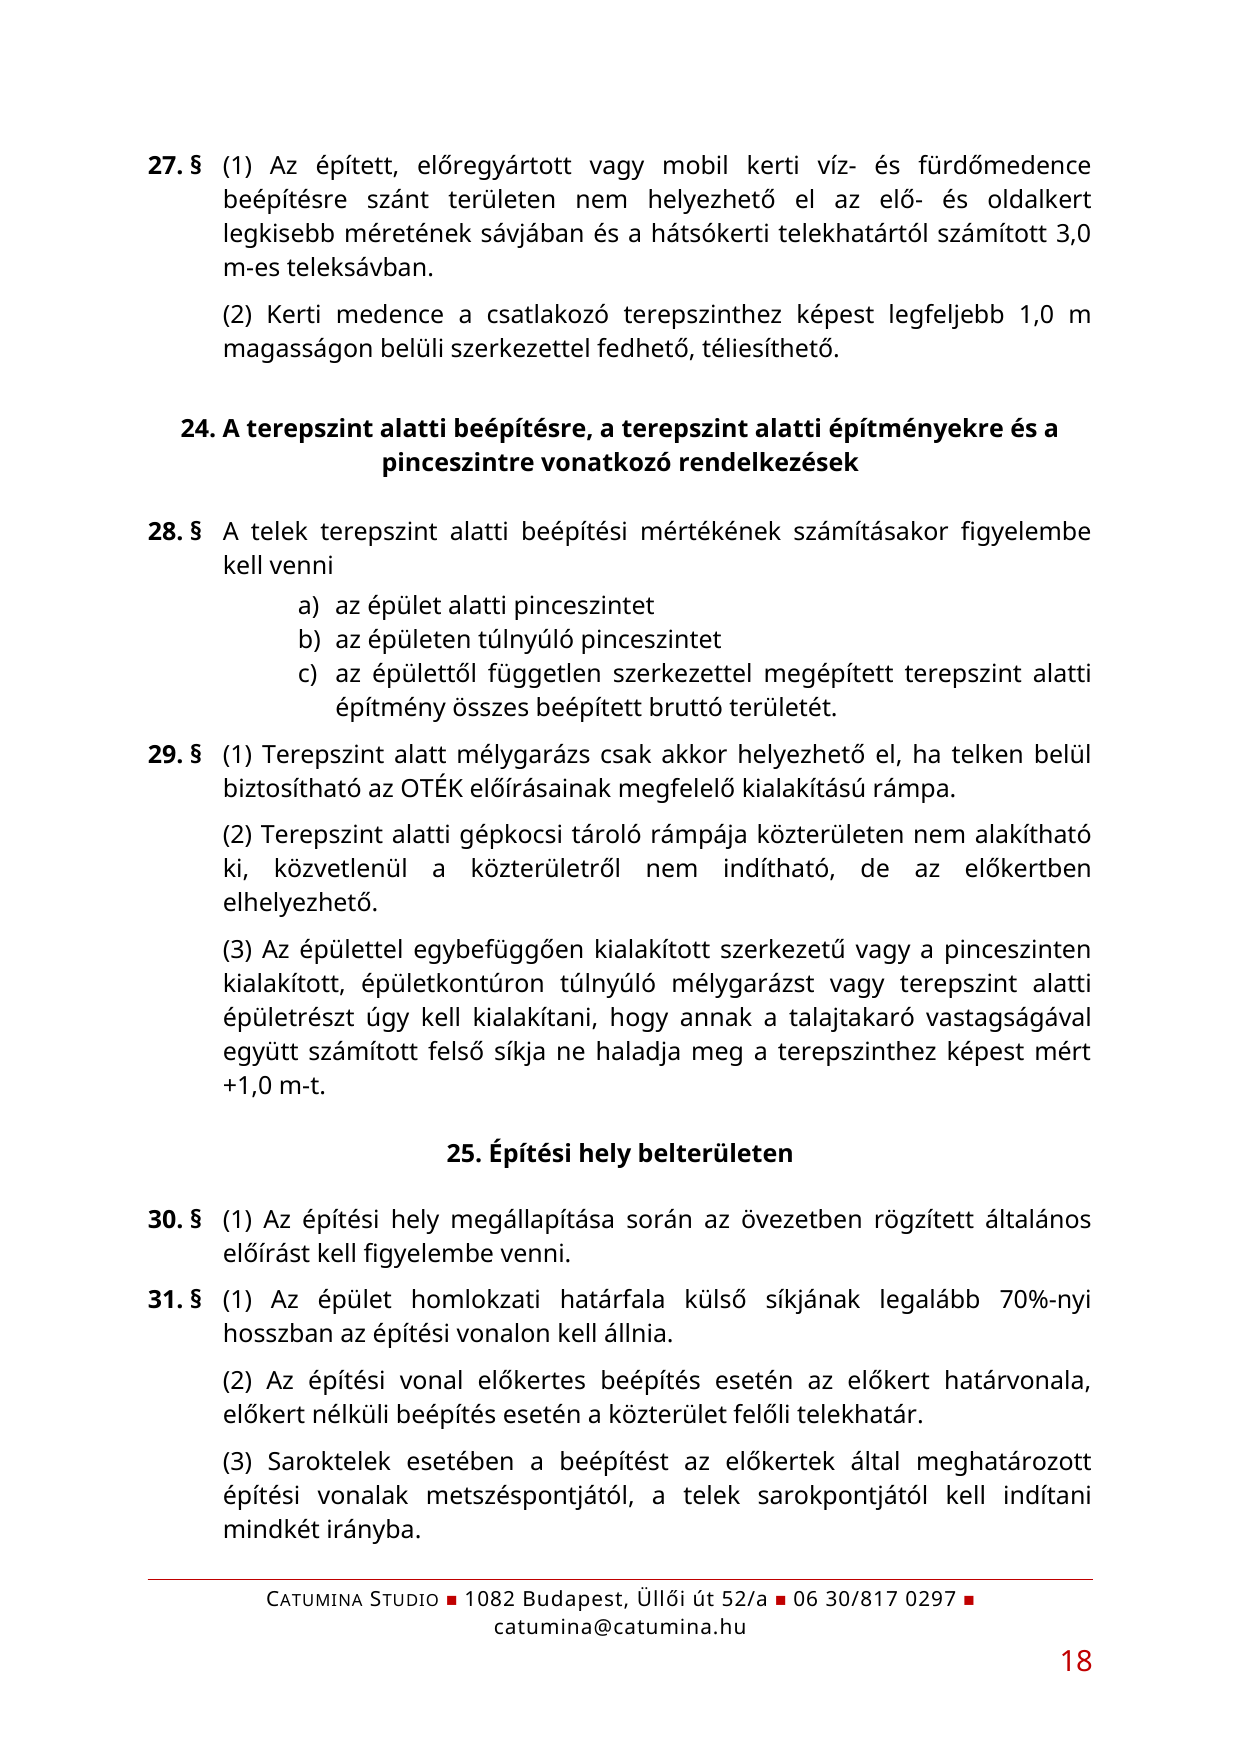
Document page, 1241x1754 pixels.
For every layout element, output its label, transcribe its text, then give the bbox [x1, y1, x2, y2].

text 28. § A telek terepszint alatti beépítési mértékének számításakor figyelembe kell venni [148, 513, 1093, 581]
text 30. § (1) Az építési hely megállapítása során az övezetben rögzített általános előírást kell figyelembe venni. [148, 1201, 1093, 1269]
text 25. Építési hely belterületen [148, 1136, 1093, 1170]
subtitle (3) Saroktelek esetében a beépítést az előkertek által meghatározott építési vonalak metszéspontjától, a telek sarokpontjától kell indítani mindkét irányba. [223, 1443, 1093, 1545]
subtitle (2) Az építési vonal előkertes beépítés esetén az előkert határvonala, előkert nélküli beépítés esetén a közterület felőli telekhatár. [223, 1363, 1093, 1431]
text 27. § (1) Az épített, előregyártott vagy mobil kerti víz- és fürdőmedence beépítésre szánt területen nem helyezhető el az elő- és oldalkert legkisebb méretének sávjában és a hátsókerti telekhatártól számított 3,0 m-es teleksávban. [148, 148, 1093, 284]
text 31. § (1) Az épület homlokzati határfala külső síkjának legalább 70%-nyi hosszban az építési vonalon kell állnia. [148, 1282, 1093, 1350]
text 24. A terepszint alatti beépítésre, a terepszint alatti építményekre és a pinceszintre vonatkozó rendelkezések [148, 411, 1093, 479]
text b) az épületen túlnyúló pinceszintet [298, 622, 1093, 656]
subtitle (2) Terepszint alatti gépkocsi tároló rámpája közterületen nem alakítható ki, közvetlenül a közterületről nem indítható, de az előkertben elhelyezhető. [223, 817, 1093, 919]
text c) az épülettől független szerkezettel megépített terepszint alatti építmény összes beépített bruttó területét. [298, 656, 1093, 724]
subtitle (3) Az épülettel egybefüggően kialakított szerkezetű vagy a pinceszinten kialakított, épületkontúron túlnyúló mélygarázst vagy terepszint alatti épületrészt úgy kell kialakítani, hogy annak a talajtakaró vastagságával együtt számított felső síkja ne haladja meg a terepszinthez képest mért +1,0 m-t. [223, 932, 1093, 1102]
subtitle (2) Kerti medence a csatlakozó terepszinthez képest legfeljebb 1,0 m magasságon belüli szerkezettel fedhető, téliesíthető. [223, 296, 1093, 364]
text a) az épület alatti pinceszintet [298, 588, 1093, 622]
text 29. § (1) Terepszint alatt mélygarázs csak akkor helyezhető el, ha telken belül biztosítható az OTÉK előírásainak megfelelő kialakítású rámpa. [148, 736, 1093, 804]
